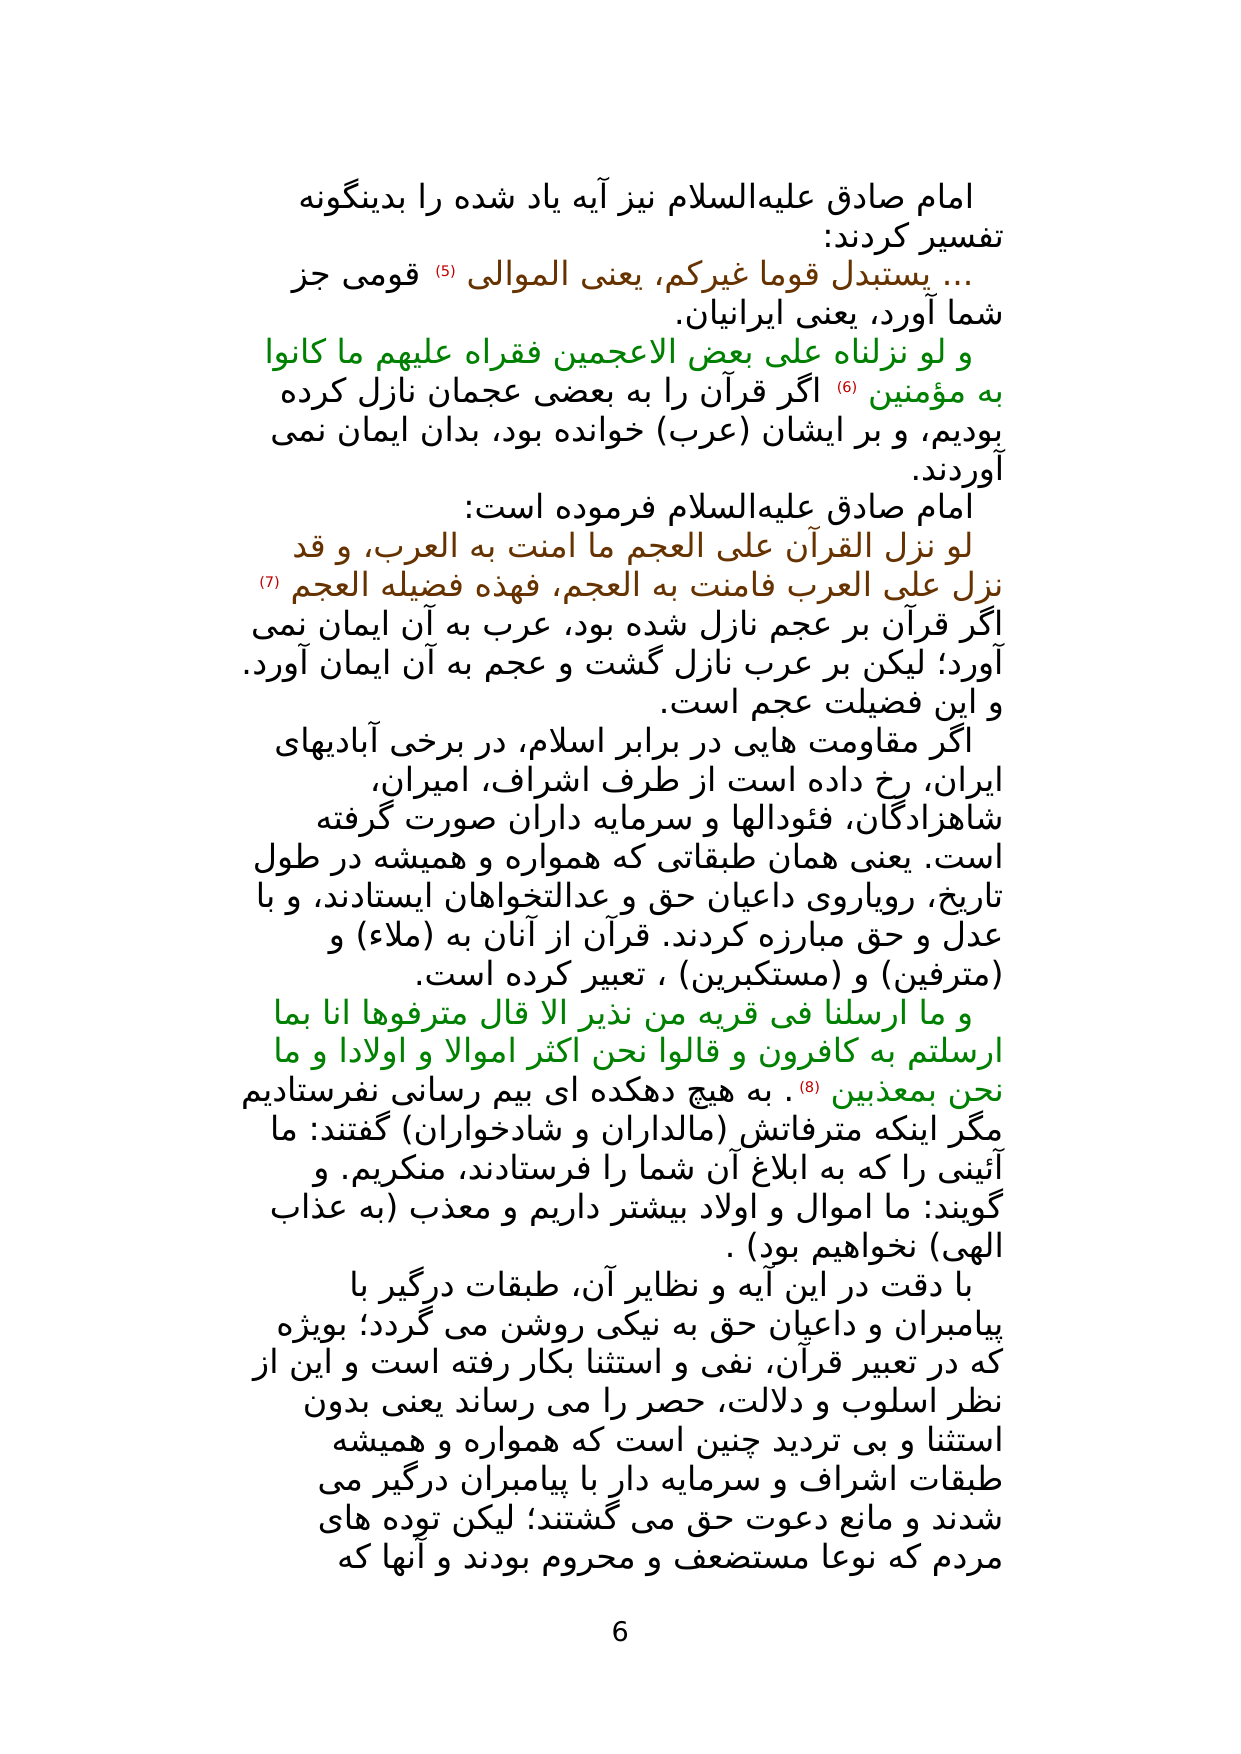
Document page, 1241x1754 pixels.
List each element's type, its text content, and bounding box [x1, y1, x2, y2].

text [236, 1265, 1004, 1576]
text امام صادق عليه‌السلام فرموده است: [236, 488, 1004, 527]
text و ما ارسلنا فى قريه من نذير الا قال مترفوها انا بما ارسلتم به كافرون و قالوا نحن اكثر اموالا و اولادا و ما نحن بمعذبين (8) . به هيچ دهكده اى بيم رسانى نفرستاديم مگر اينكه مترفاتش (مالداران و شادخواران) گفتند: ما آئينى را كه به ابلاغ آن شما را فرستادند، منكريم. و گويند: ما اموال و اولاد بيشتر داريم و معذب (به عذاب الهى) نخواهيم بود) . [236, 993, 1004, 1265]
text ... يستبدل قوما غيركم، يعنى الموالى (5) قومى جز شما آورد، يعنى ايرانيان. [236, 255, 1004, 333]
text اگر مقاومت هايى در برابر اسلام، در برخى آباديهاى ايران، رخ داده است از طرف اشراف، اميران، شاهزادگان، فئودالها و سرمايه داران صورت گرفته است. يعنى همان طبقاتى كه همواره و هميشه در طول تاريخ، روياروى داعيان حق و عدالتخواهان ايستادند، و با عدل و حق مبارزه كردند. قرآن از آنان به (ملاء) و (مترفين) و (مستكبرين) ، تعبير كرده است. [236, 721, 1004, 993]
text لو نزل القرآن على العجم ما امنت به العرب، و قد نزل على العرب فامنت به العجم، فهذه فضيله العجم (7) اگر قرآن بر عجم نازل شده بود، عرب به آن ايمان نمى آورد؛ ليكن بر عرب نازل گشت و عجم به آن ايمان آورد. و اين فضيلت عجم است. [236, 527, 1004, 721]
text امام صادق عليه‌السلام نيز آيه ياد شده را بدينگونه تفسير كردند: [236, 177, 1004, 255]
text و لو نزلناه على بعض الاعجمين فقراه عليهم ما كانوا به مؤمنين (6) اگر قرآن را به بعضى عجمان نازل كرده بوديم، و بر ايشان (عرب) خوانده بود، بدان ايمان نمى آوردند. [236, 333, 1004, 488]
